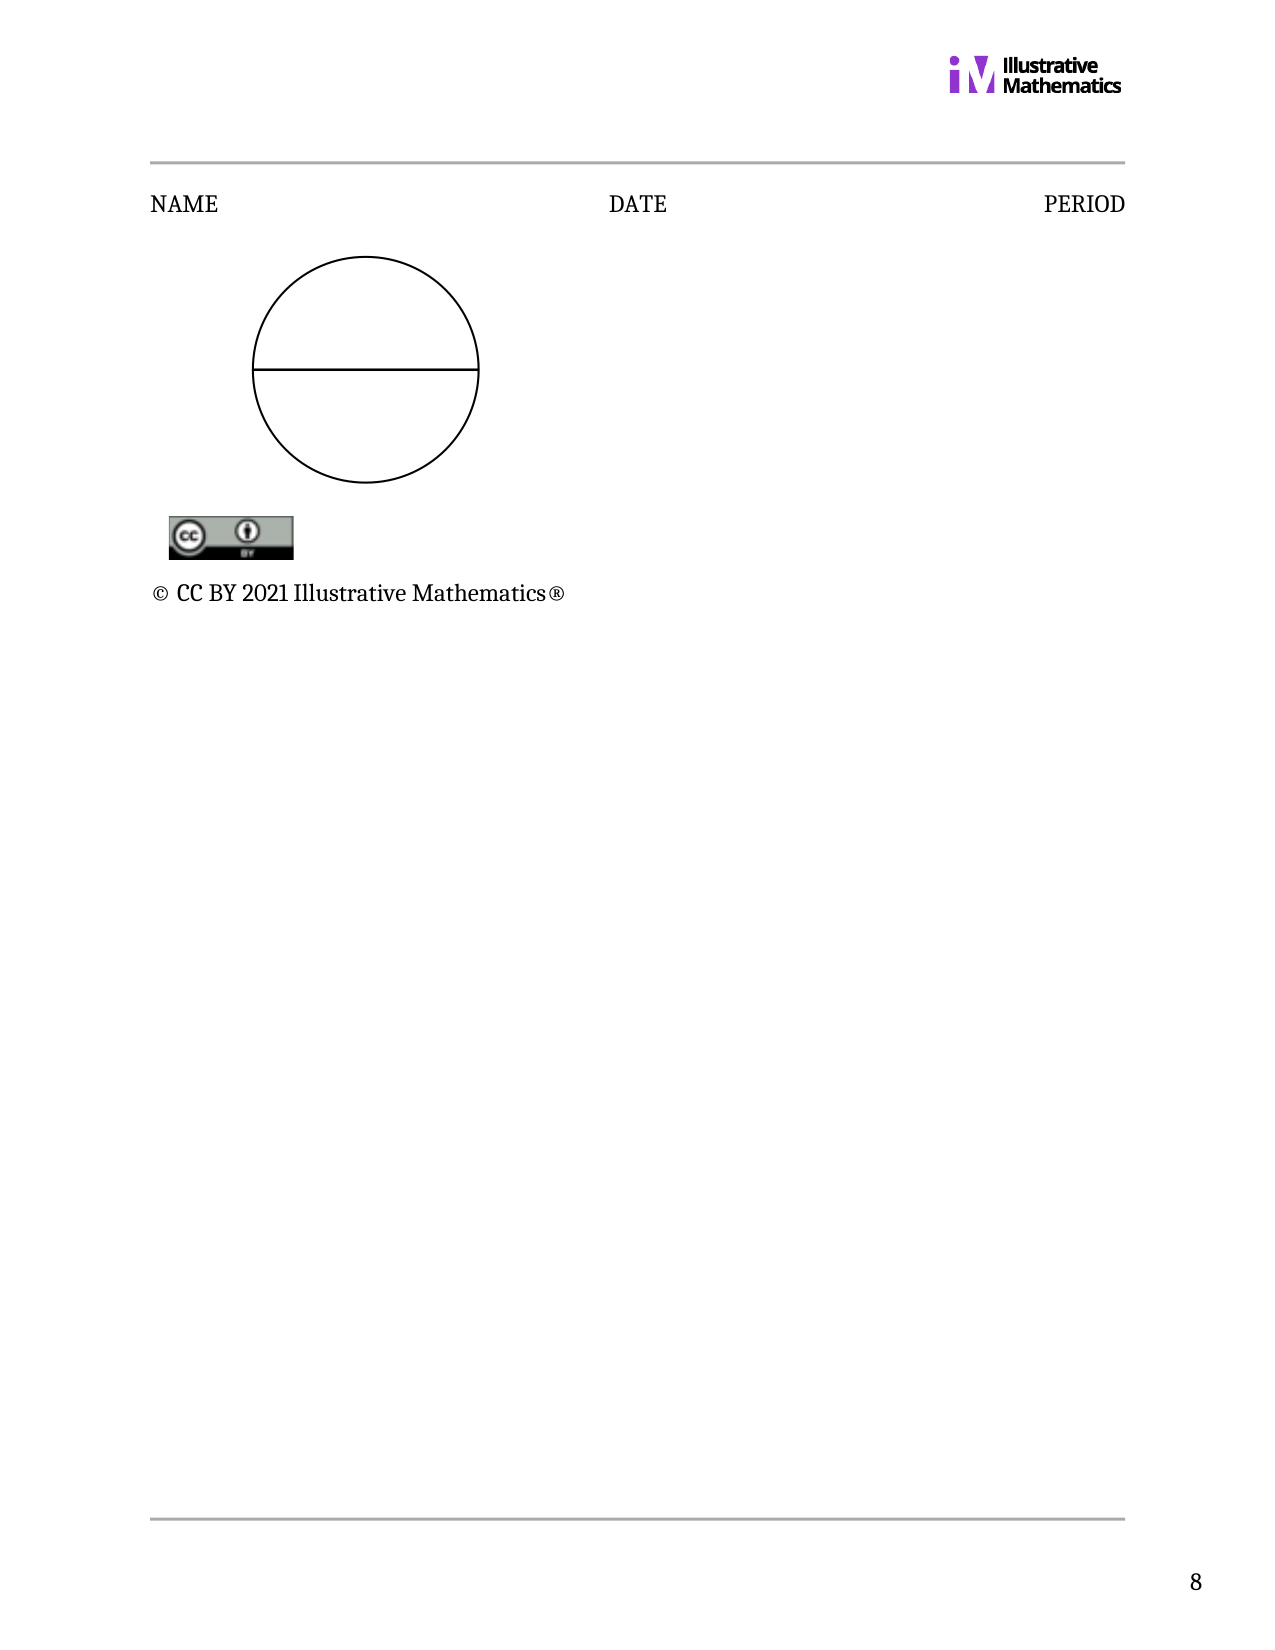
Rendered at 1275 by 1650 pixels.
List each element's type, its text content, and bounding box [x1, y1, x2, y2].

picture [243, 247, 488, 492]
text © CC BY 2021 Illustrative Mathematics® [150, 579, 1125, 607]
picture [168, 516, 294, 560]
picture [949, 55, 1121, 93]
